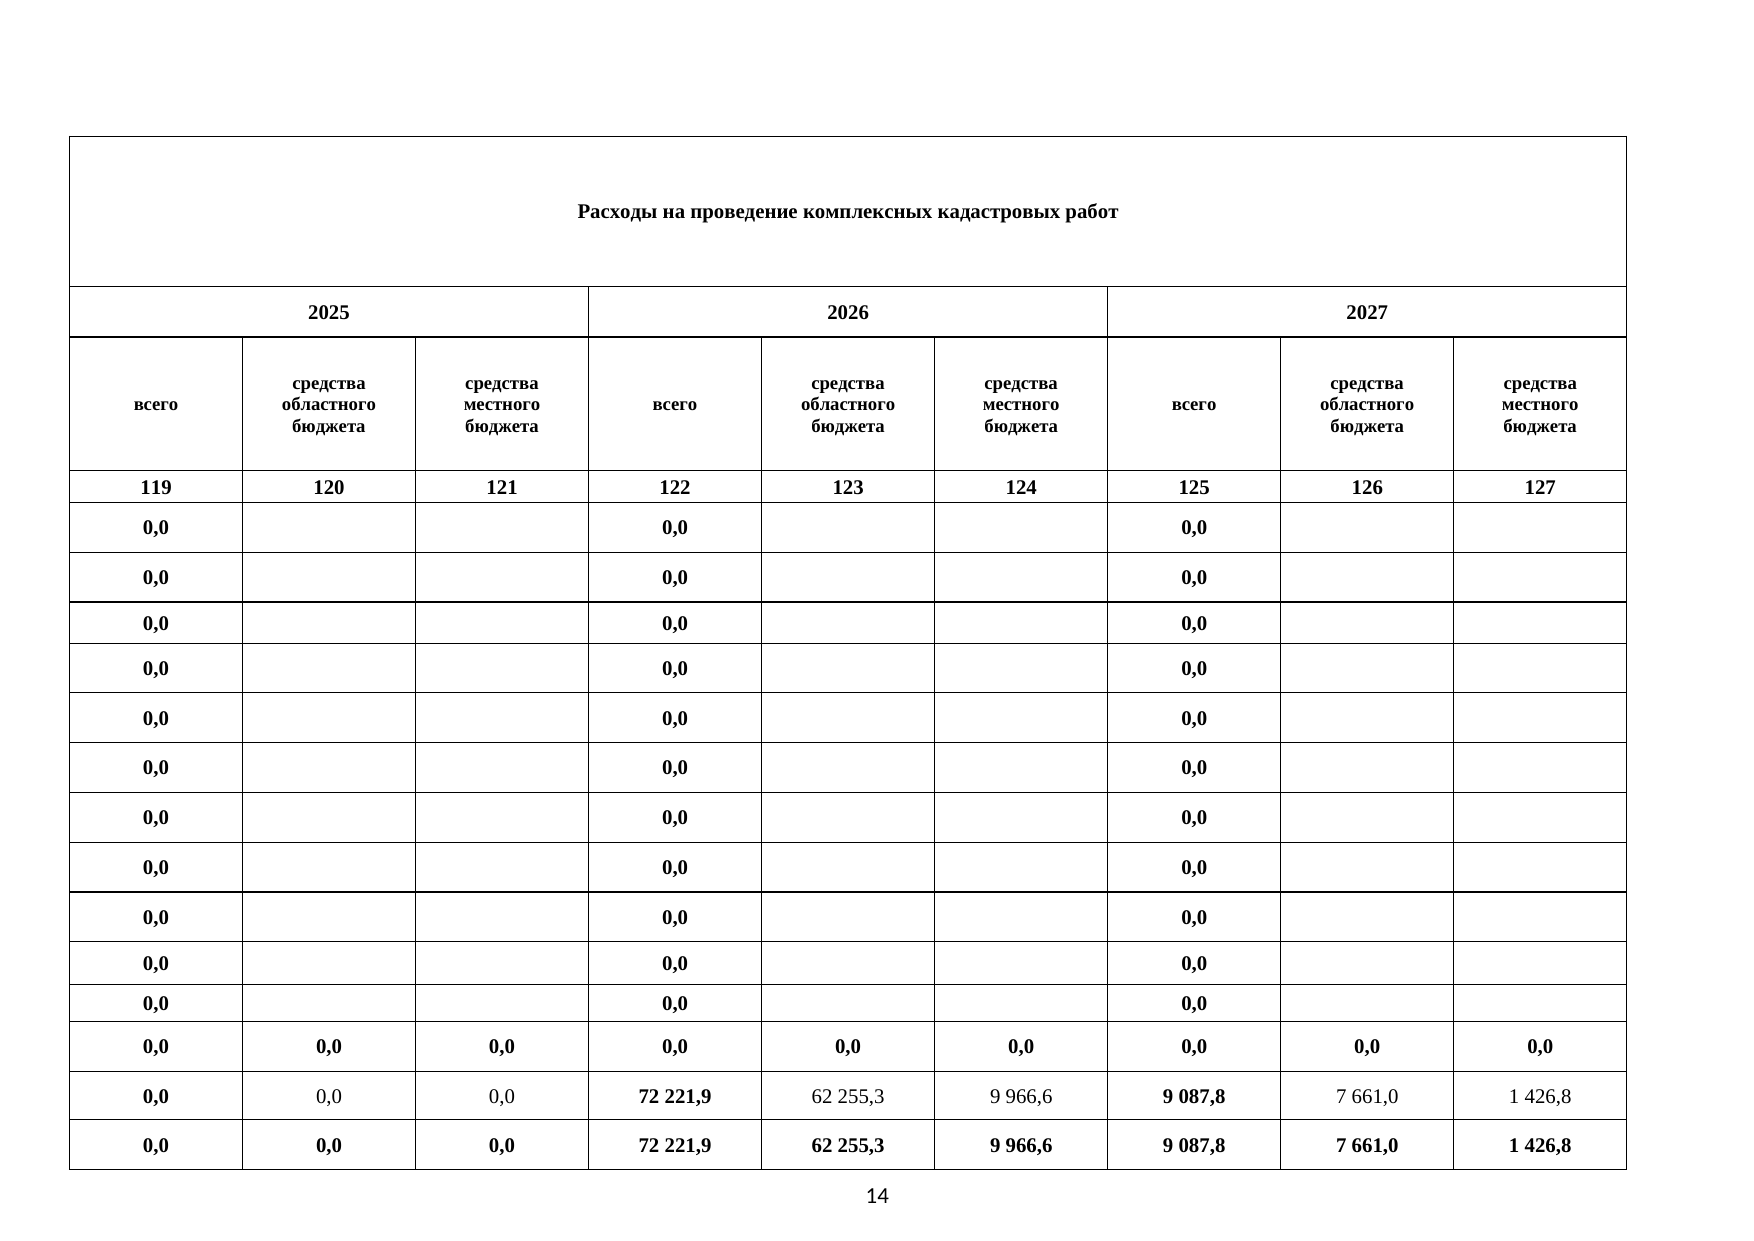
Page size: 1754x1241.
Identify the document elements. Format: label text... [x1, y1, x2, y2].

table_cell [1454, 553, 1626, 601]
table_cell [762, 843, 934, 891]
table_cell [1281, 503, 1453, 552]
table_cell [243, 644, 415, 692]
table_cell [416, 553, 588, 601]
table_cell средства областного бюджета [243, 338, 415, 470]
table_cell [243, 553, 415, 601]
table_cell 72 221,9 [589, 1072, 761, 1119]
table_cell 0,0 [1108, 843, 1280, 891]
table_cell [1454, 793, 1626, 842]
table_cell [762, 644, 934, 692]
table_cell всего [70, 338, 242, 470]
table_cell 0,0 [589, 1022, 761, 1071]
table_cell [416, 503, 588, 552]
table_cell 0,0 [589, 942, 761, 984]
table_cell 0,0 [243, 1072, 415, 1119]
table_cell 62 255,3 [762, 1120, 934, 1169]
table_cell 126 [1281, 471, 1453, 502]
table_cell [1281, 893, 1453, 941]
table_cell 0,0 [70, 1022, 242, 1071]
table_cell [1454, 503, 1626, 552]
table_cell 0,0 [589, 843, 761, 891]
table_cell 0,0 [70, 503, 242, 552]
table_cell 0,0 [1108, 1022, 1280, 1071]
table_cell 0,0 [1108, 644, 1280, 692]
table_cell средства областного бюджета [1281, 338, 1453, 470]
table_cell 0,0 [589, 743, 761, 792]
table_cell [416, 743, 588, 792]
table_cell 0,0 [243, 1120, 415, 1169]
table_cell 119 [70, 471, 242, 502]
table_cell [416, 693, 588, 742]
table_cell [243, 793, 415, 842]
table_cell 0,0 [70, 893, 242, 941]
table_cell 9 966,6 [935, 1072, 1107, 1119]
table_cell 62 255,3 [762, 1072, 934, 1119]
table_cell 0,0 [70, 1120, 242, 1169]
table_cell 0,0 [70, 743, 242, 792]
table_cell 0,0 [589, 603, 761, 642]
table_cell 0,0 [70, 693, 242, 742]
table_cell 0,0 [243, 1022, 415, 1071]
table_cell [1454, 743, 1626, 792]
table_cell 0,0 [589, 553, 761, 601]
table_cell [1281, 693, 1453, 742]
table_cell [1454, 693, 1626, 742]
table_cell [935, 942, 1107, 984]
table_cell [935, 893, 1107, 941]
table_cell 0,0 [416, 1022, 588, 1071]
table_cell средства областного бюджета [762, 338, 934, 470]
table_cell 0,0 [1108, 893, 1280, 941]
table_cell [243, 942, 415, 984]
table_cell 123 [762, 471, 934, 502]
table_cell 1 426,8 [1454, 1072, 1626, 1119]
table_cell [243, 503, 415, 552]
table_cell [935, 603, 1107, 642]
table_cell [243, 893, 415, 941]
table_cell [1281, 985, 1453, 1021]
table_cell 120 [243, 471, 415, 502]
table_cell [935, 743, 1107, 792]
table_cell [762, 553, 934, 601]
table_cell 0,0 [589, 893, 761, 941]
table_cell 9 087,8 [1108, 1072, 1280, 1119]
table_cell [935, 693, 1107, 742]
table_cell [935, 553, 1107, 601]
table_cell [416, 644, 588, 692]
table_cell 122 [589, 471, 761, 502]
table_cell 0,0 [589, 503, 761, 552]
table_cell [1281, 644, 1453, 692]
table_cell 0,0 [70, 843, 242, 891]
table_cell 124 [935, 471, 1107, 502]
table_cell 0,0 [589, 693, 761, 742]
table_cell [935, 503, 1107, 552]
table_cell [416, 942, 588, 984]
table_cell [935, 985, 1107, 1021]
table_cell 72 221,9 [589, 1120, 761, 1169]
table_cell [1454, 843, 1626, 891]
table_cell [762, 985, 934, 1021]
table_cell [243, 843, 415, 891]
table_cell 0,0 [1108, 942, 1280, 984]
table_cell [416, 793, 588, 842]
table_cell [416, 893, 588, 941]
table_cell 0,0 [935, 1022, 1107, 1071]
table_cell [243, 693, 415, 742]
table_cell 7 661,0 [1281, 1072, 1453, 1119]
table_cell [1454, 942, 1626, 984]
table_cell 125 [1108, 471, 1280, 502]
table_cell 7 661,0 [1281, 1120, 1453, 1169]
table_cell 0,0 [70, 603, 242, 642]
table_cell [243, 985, 415, 1021]
table_cell 0,0 [70, 1072, 242, 1119]
table_cell 0,0 [1108, 985, 1280, 1021]
table_cell 0,0 [1281, 1022, 1453, 1071]
table_cell [1454, 644, 1626, 692]
table_cell [762, 743, 934, 792]
table_cell [416, 603, 588, 642]
table_cell 127 [1454, 471, 1626, 502]
table_cell [762, 693, 934, 742]
table_cell 0,0 [70, 942, 242, 984]
table_cell 2027 [1108, 287, 1626, 336]
table_cell [762, 603, 934, 642]
table_cell 0,0 [1454, 1022, 1626, 1071]
table_cell [416, 985, 588, 1021]
table_cell 9 966,6 [935, 1120, 1107, 1169]
table_cell 0,0 [70, 793, 242, 842]
table_cell [243, 743, 415, 792]
table_cell средства местного бюджета [1454, 338, 1626, 470]
table_cell [762, 503, 934, 552]
table_cell средства местного бюджета [935, 338, 1107, 470]
table_cell 121 [416, 471, 588, 502]
table_cell средства местного бюджета [416, 338, 588, 470]
table_cell [1281, 843, 1453, 891]
table_cell 0,0 [1108, 603, 1280, 642]
table_cell 2026 [589, 287, 1107, 336]
table_cell 0,0 [1108, 793, 1280, 842]
table_cell 1 426,8 [1454, 1120, 1626, 1169]
table_cell [1454, 893, 1626, 941]
table_cell 0,0 [1108, 553, 1280, 601]
table_cell 0,0 [762, 1022, 934, 1071]
table_header Расходы на проведение комплексных кадастровых работ [70, 137, 1626, 286]
table_cell [762, 942, 934, 984]
table_cell [935, 793, 1107, 842]
table_cell 0,0 [416, 1072, 588, 1119]
table_cell 0,0 [589, 644, 761, 692]
table_cell [935, 843, 1107, 891]
table_cell [1281, 553, 1453, 601]
table_cell 0,0 [70, 644, 242, 692]
table_cell [1281, 603, 1453, 642]
table_cell [416, 843, 588, 891]
table_cell [762, 793, 934, 842]
table_cell 0,0 [1108, 743, 1280, 792]
table_cell 0,0 [70, 553, 242, 601]
table_cell [1281, 942, 1453, 984]
table_cell 9 087,8 [1108, 1120, 1280, 1169]
table_cell 0,0 [1108, 693, 1280, 742]
table_cell [935, 644, 1107, 692]
table_cell всего [589, 338, 761, 470]
table_cell [1281, 743, 1453, 792]
table_cell 0,0 [1108, 503, 1280, 552]
table_cell [1454, 985, 1626, 1021]
table_cell всего [1108, 338, 1280, 470]
table_cell 0,0 [70, 985, 242, 1021]
table_cell [1454, 603, 1626, 642]
table_cell 0,0 [589, 985, 761, 1021]
table_cell [762, 893, 934, 941]
table_cell 2025 [70, 287, 588, 336]
table_cell [1281, 793, 1453, 842]
table_cell 0,0 [416, 1120, 588, 1169]
table_cell 0,0 [589, 793, 761, 842]
table_cell [243, 603, 415, 642]
